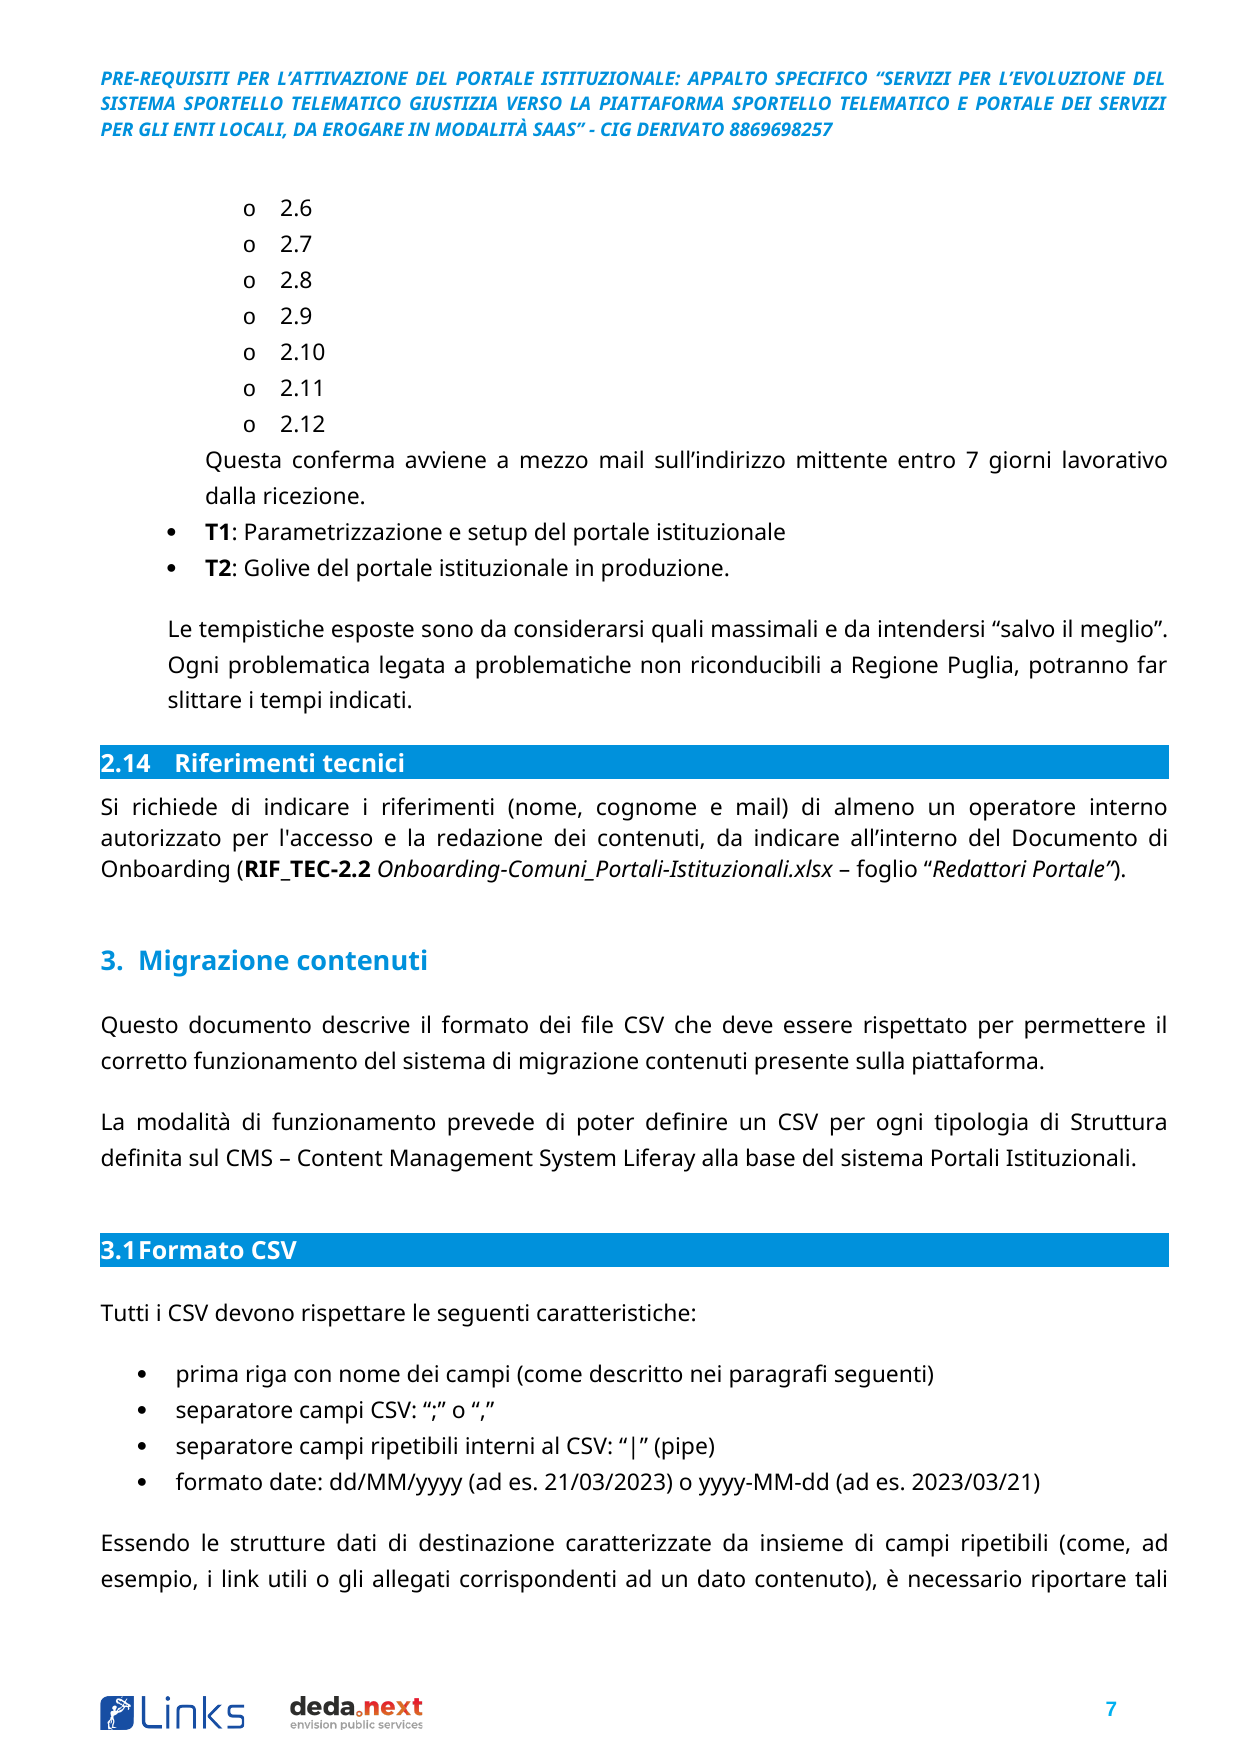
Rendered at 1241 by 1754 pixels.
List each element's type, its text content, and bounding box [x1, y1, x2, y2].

subtitle Riferimenti tecnici [100, 745, 1169, 779]
list separatore campi ripetibili interni al CSV: “|” (pipe) [138, 1430, 1169, 1461]
list 2.9 [242, 300, 1169, 331]
list 2.8 [242, 264, 1169, 295]
list 2.12 [242, 408, 1169, 439]
text La modalità di funzionamento prevede di poter definire un CSV per ogni tipologia di Struttura definita sul CMS – Content Management System Liferay alla base del sistema Portali Istituzionali. [100, 1106, 1169, 1173]
subtitle Migrazione contenuti [100, 942, 1169, 978]
list Questa conferma avviene a mezzo mail sull’indirizzo mittente entro 7 giorni lavorativo dalla ricezione. [205, 444, 1169, 511]
list 2.11 [242, 372, 1169, 403]
picture [290, 1696, 423, 1730]
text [100, 1527, 1169, 1594]
list 2.10 [242, 336, 1169, 367]
list 2.6 [242, 192, 1169, 223]
list T1: Parametrizzazione e setup del portale istituzionale [167, 516, 1169, 547]
subtitle Formato CSV [100, 1233, 1169, 1267]
list formato date: dd/MM/yyyy (ad es. 21/03/2023) o yyyy-MM-dd (ad es. 2023/03/21) [138, 1466, 1169, 1497]
list prima riga con nome dei campi (come descritto nei paragrafi seguenti) [138, 1358, 1169, 1389]
text Si richiede di indicare i riferimenti (nome, cognome e mail) di almeno un operatore interno autorizzato per l'accesso e la redazione dei contenuti, da indicare all’interno del Documento di Onboarding (RIF_TEC-2.2 Onboarding-Comuni_Portali-Istituzionali.xlsx – foglio “Redattori Portale”). [100, 791, 1169, 884]
picture [100, 1696, 245, 1730]
list 2.7 [242, 228, 1169, 259]
list separatore campi CSV: “;” o “,” [138, 1394, 1169, 1425]
text Tutti i CSV devono rispettare le seguenti caratteristiche: [100, 1297, 1169, 1328]
text Le tempistiche esposte sono da considerarsi quali massimali e da intendersi “salvo il meglio”. Ogni problematica legata a problematiche non riconducibili a Regione Puglia, potranno far slittare i tempi indicati. [167, 613, 1169, 716]
list T2: Golive del portale istituzionale in produzione. [167, 552, 1169, 583]
text Questo documento descrive il formato dei file CSV che deve essere rispettato per permettere il corretto funzionamento del sistema di migrazione contenuti presente sulla piattaforma. [100, 1009, 1169, 1076]
